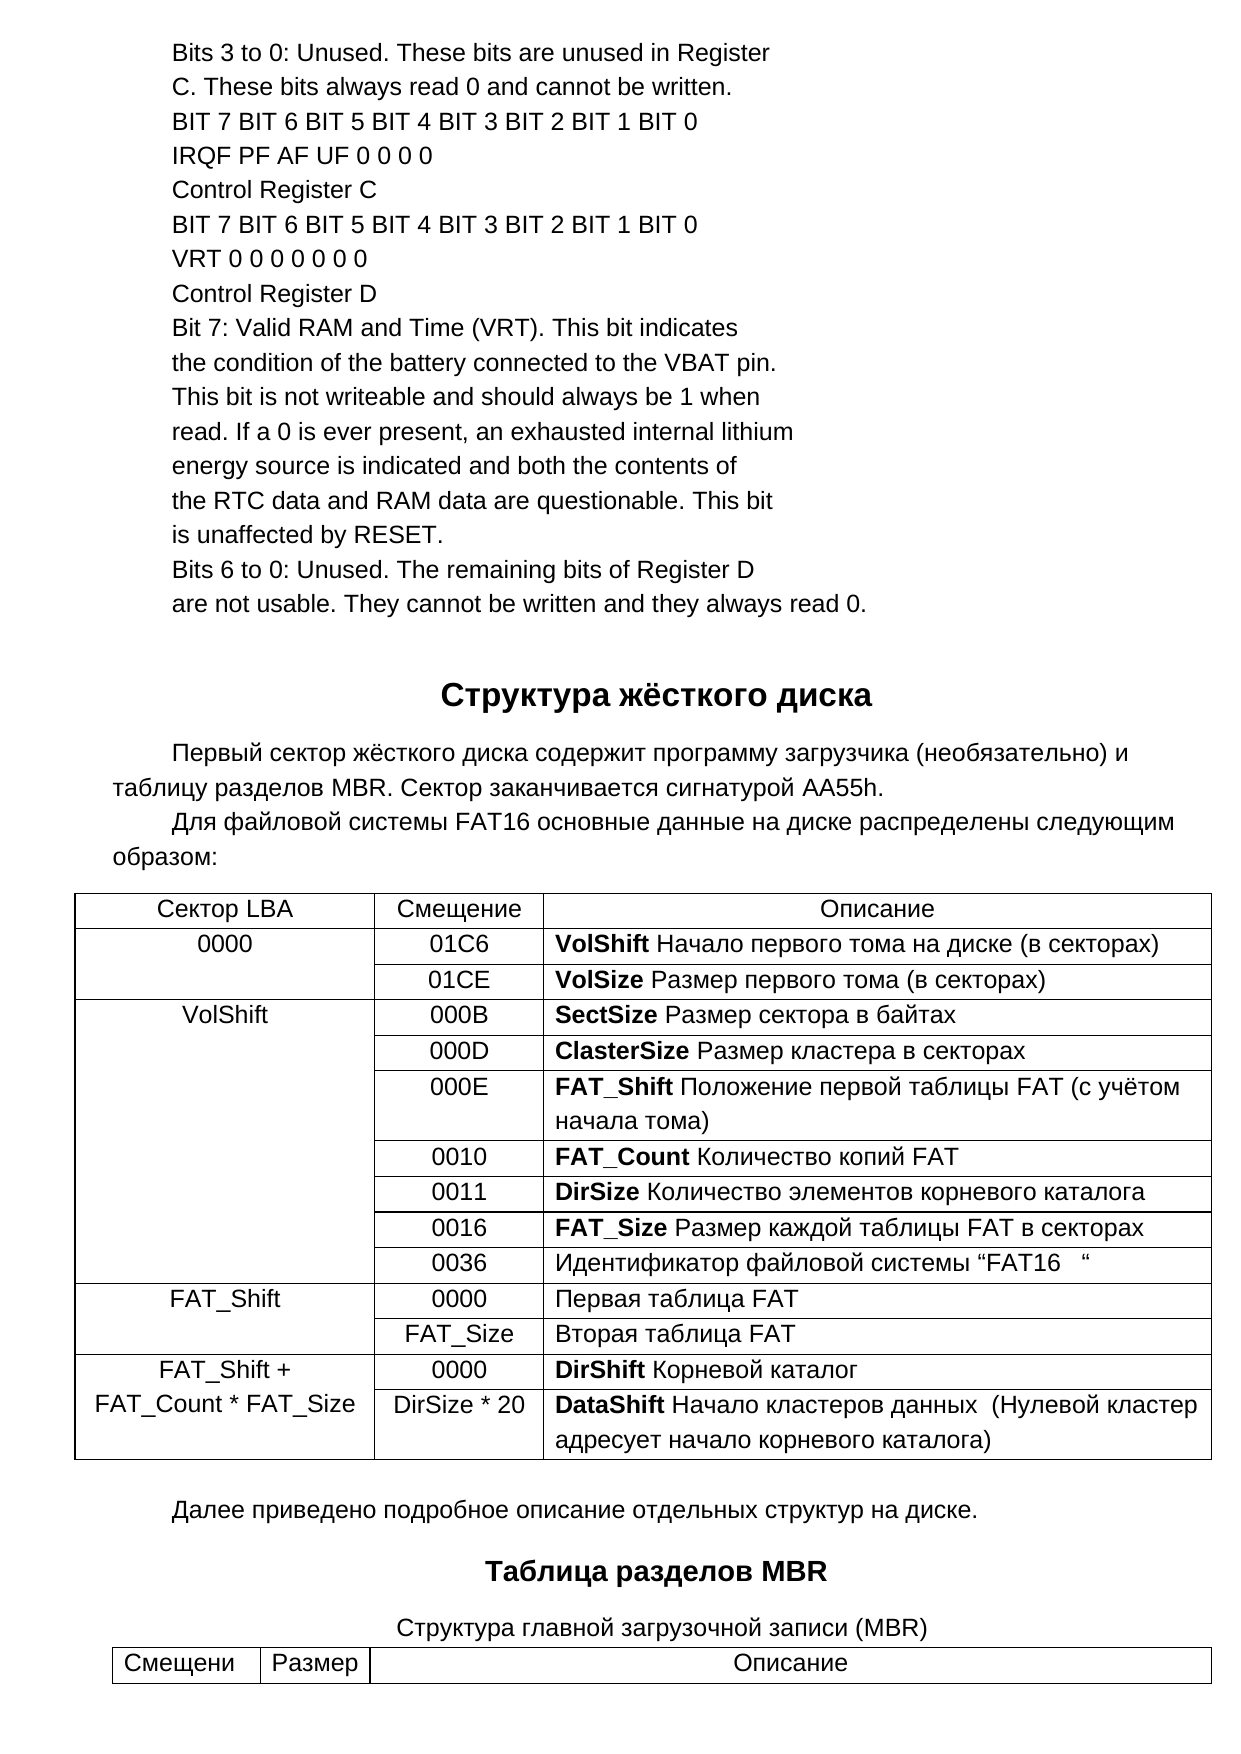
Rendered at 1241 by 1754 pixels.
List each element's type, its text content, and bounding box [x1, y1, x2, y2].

text Bits 3 to 0: Unused. These bits are unused in Register [112, 37, 1200, 66]
text Первый сектор жёсткого диска содержит программу загрузчика (необязательно) и таблицу разделов MBR. Сектор заканчивается сигнатурой AA55h. [112, 738, 1200, 801]
text Таблица разделов MBR [112, 1554, 1200, 1588]
table_cell 000D [375, 1036, 543, 1070]
table_cell 0000 [375, 1284, 543, 1318]
table_cell DirSize Количество элементов корневого каталога [544, 1177, 1211, 1211]
table_cell FAT_Shift + FAT_Count * FAT_Size [76, 1355, 374, 1459]
table_cell Вторая таблица FAT [544, 1319, 1211, 1353]
text VRT 0 0 0 0 0 0 0 [112, 244, 1200, 273]
table_header Структура главной загрузочной записи (MBR) [113, 1613, 1211, 1647]
table_cell VolShift [76, 1000, 374, 1282]
table_cell ClasterSize Размер кластера в секторах [544, 1036, 1211, 1070]
text Далее приведено подробное описание отдельных структур на диске. [112, 1494, 1200, 1523]
table_cell FAT_Shift Положение первой таблицы FAT (с учётом начала тома) [544, 1071, 1211, 1140]
text BIT 7 BIT 6 BIT 5 BIT 4 BIT 3 BIT 2 BIT 1 BIT 0 [112, 106, 1200, 135]
text This bit is not writeable and should always be 1 when [112, 382, 1200, 411]
text Bits 6 to 0: Unused. The remaining bits of Register D [112, 555, 1200, 583]
table_header Сектор LBA [76, 894, 374, 928]
text BIT 7 BIT 6 BIT 5 BIT 4 BIT 3 BIT 2 BIT 1 BIT 0 [112, 210, 1200, 239]
table_cell 0016 [375, 1213, 543, 1247]
table_cell Описание [371, 1648, 1211, 1683]
table_cell 000E [375, 1071, 543, 1140]
text C. These bits always read 0 and cannot be written. [112, 72, 1200, 101]
table_cell FAT_Size Размер каждой таблицы FAT в секторах [544, 1213, 1211, 1247]
text the RTC data and RAM data are questionable. This bit [112, 486, 1200, 514]
table_cell DirShift Корневой каталог [544, 1355, 1211, 1389]
table_cell SectSize Размер сектора в байтах [544, 1000, 1211, 1035]
text energy source is indicated and both the contents of [112, 451, 1200, 480]
text Control Register C [112, 175, 1200, 204]
text Control Register D [112, 279, 1200, 308]
text the condition of the battery connected to the VBAT pin. [112, 348, 1200, 377]
table_cell Первая таблица FAT [544, 1284, 1211, 1318]
text read. If a 0 is ever present, an exhausted internal lithium [112, 417, 1200, 446]
text Структура жёсткого диска [112, 675, 1200, 713]
table_cell FAT_Count Количество копий FAT [544, 1141, 1211, 1176]
table_cell VolShift Начало первого тома на диске (в секторах) [544, 929, 1211, 964]
table_cell 0000 [76, 929, 374, 999]
table_cell FAT_Shift [76, 1284, 374, 1353]
table_cell FAT_Size [375, 1319, 543, 1353]
table_cell Идентификатор файловой системы “FAT16 “ [544, 1248, 1211, 1282]
text is unaffected by RESET. [112, 520, 1200, 549]
table_header Смещение [375, 894, 543, 928]
table_cell 0000 [375, 1355, 543, 1389]
table_cell 0010 [375, 1141, 543, 1176]
table_cell 0011 [375, 1177, 543, 1211]
table_cell 01CE [375, 965, 543, 999]
table_cell DirSize * 20 [375, 1390, 543, 1459]
table_cell DataShift Начало кластеров данных (Нулевой кластер адресует начало корневого каталога) [544, 1390, 1211, 1459]
text are not usable. They cannot be written and they always read 0. [112, 589, 1200, 618]
table_cell VolSize Размер первого тома (в секторах) [544, 965, 1211, 999]
table_cell 0036 [375, 1248, 543, 1282]
table_header Описание [544, 894, 1211, 928]
table_cell Смещение [113, 1648, 260, 1683]
text IRQF PF AF UF 0 0 0 0 [112, 141, 1200, 170]
text Bit 7: Valid RAM and Time (VRT). This bit indicates [112, 313, 1200, 342]
text Для файловой системы FAT16 основные данные на диске распределены следующим образом: [112, 807, 1200, 870]
table_cell 01С6 [375, 929, 543, 964]
table_cell 000B [375, 1000, 543, 1035]
table_cell Размер [261, 1648, 369, 1683]
